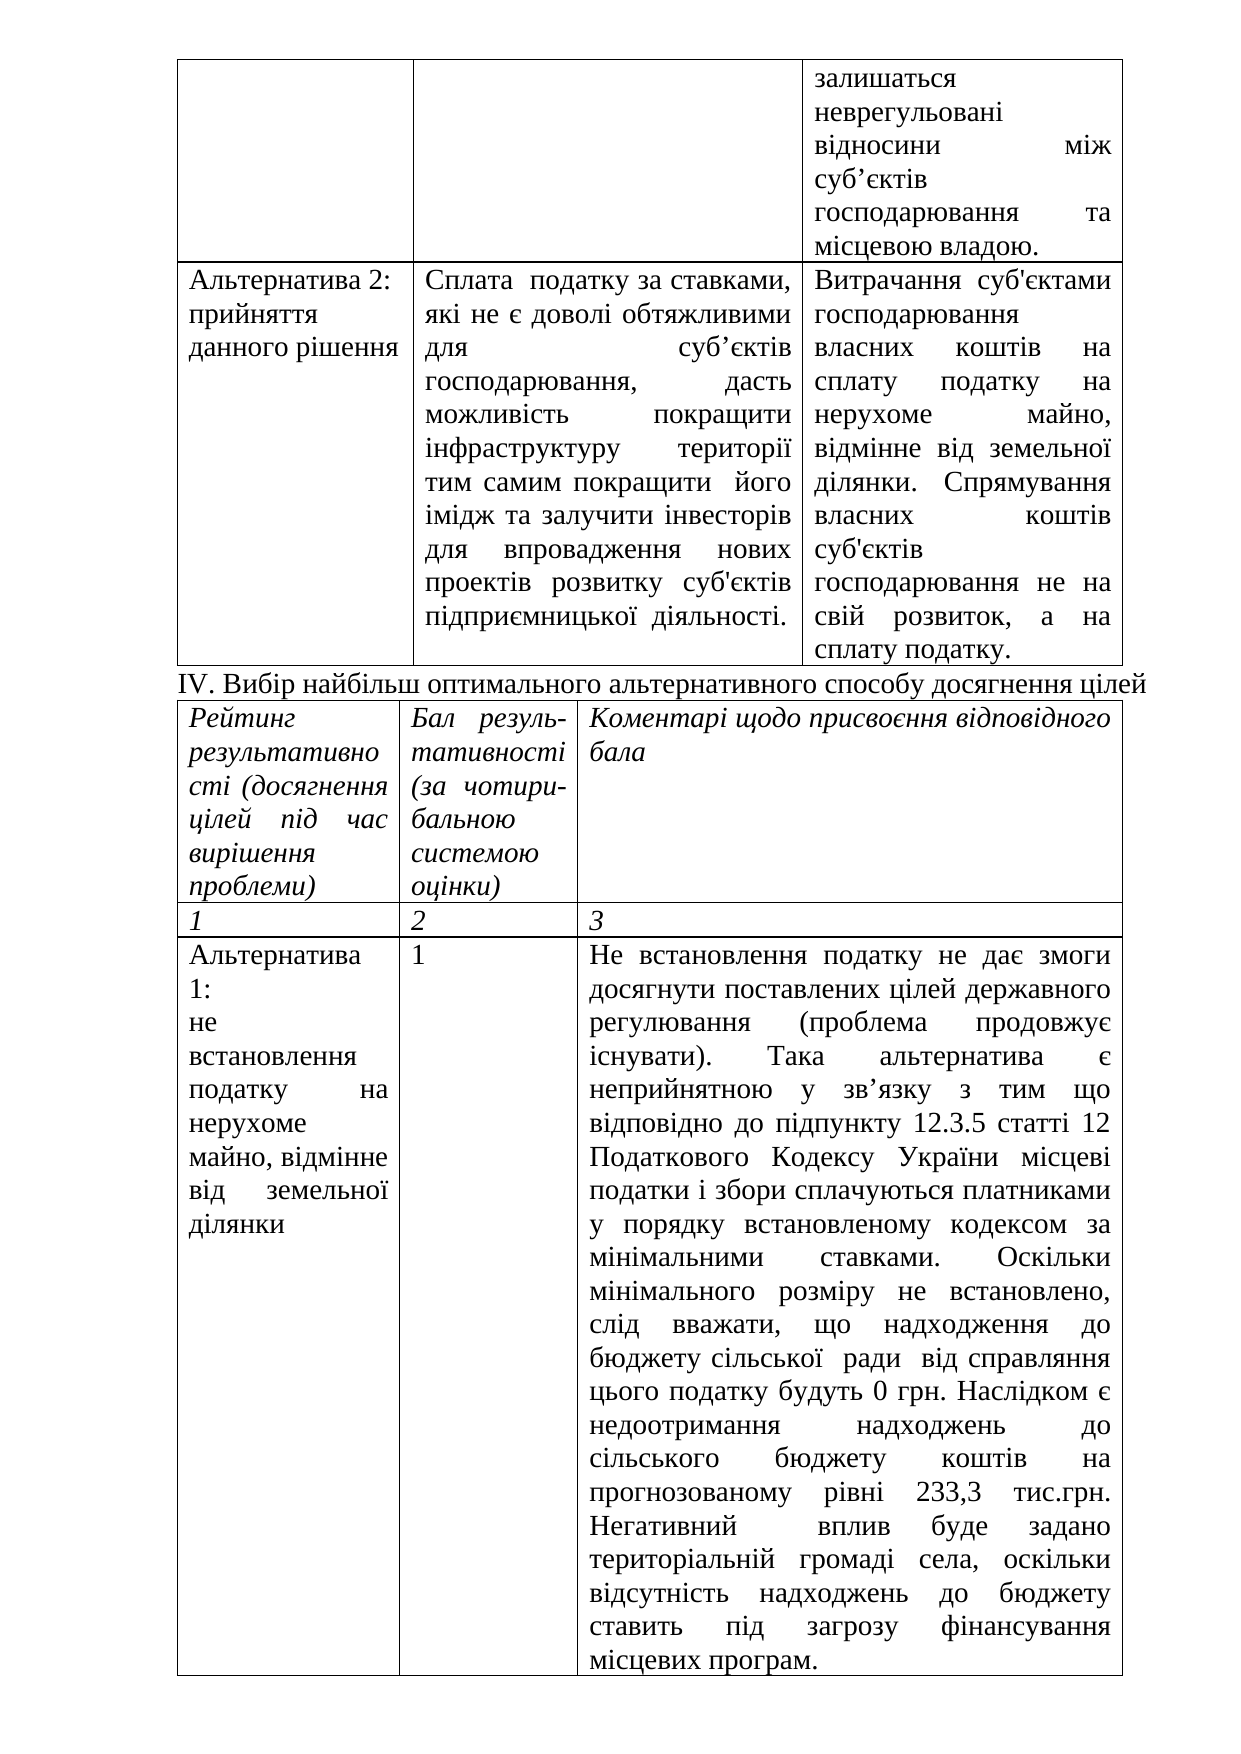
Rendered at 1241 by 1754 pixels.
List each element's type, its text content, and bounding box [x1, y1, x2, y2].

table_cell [414, 60, 802, 261]
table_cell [178, 60, 413, 261]
text IV. Вибір найбільш оптимального альтернативного способу досягнення цілей [177, 666, 1152, 699]
table_cell 2 [400, 903, 577, 936]
table_header Бал резуль-тативності (за чотири-бальною системою оцінки) [400, 701, 577, 902]
table_header Рейтинг результативності (досягнення цілей під час вирішення проблеми) [178, 701, 399, 902]
table_cell Не встановлення податку не дає змоги досягнути поставлених цілей державного регулювання (проблема продовжує існувати). Така альтернатива є неприйнятною у зв’язку з тим що відповідно до підпункту 12.3.5 статті 12 Податкового Кодексу України місцеві податки і збори сплачуються платниками у порядку встановленому кодексом за мінімальними ставками. Оскільки мінімального розміру не встановлено, слід вважати, що надходження до бюджету сільської ради від справляння цього податку будуть 0 грн. Наслідком є недоотримання надходжень до сільського бюджету коштів на прогнозованому рівні 233,3 тис.грн. Негативний вплив буде задано територіальній громаді села, оскільки відсутність надходжень до бюджету ставить під загрозу фінансування місцевих програм. [578, 938, 1122, 1675]
table_cell Сплата податку за ставками, які не є доволі обтяжливими для суб’єктів господарювання, дасть можливість покращити інфраструктуру території тим самим покращити його імідж та залучити інвесторів для впровадження нових проектів розвитку суб'єктів підприємницької діяльності. [414, 263, 802, 665]
table_cell Альтернатива 1: не встановлення податку на нерухоме майно, відмінне від земельної ділянки [178, 938, 399, 1675]
table_header Коментарі щодо присвоєння відповідного бала [578, 701, 1122, 902]
table_cell Витрачання суб'єктами господарювання власних коштів на сплату податку на нерухоме майно, відмінне від земельної ділянки. Спрямування власних коштів суб'єктів господарювання не на свій розвиток, а на сплату податку. [803, 263, 1122, 665]
table_cell 3 [578, 903, 1122, 936]
table_cell 1 [400, 938, 577, 1675]
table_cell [803, 60, 1122, 261]
table_cell Альтернатива 2: прийняття данного рішення [178, 263, 413, 665]
table_cell 1 [178, 903, 399, 936]
